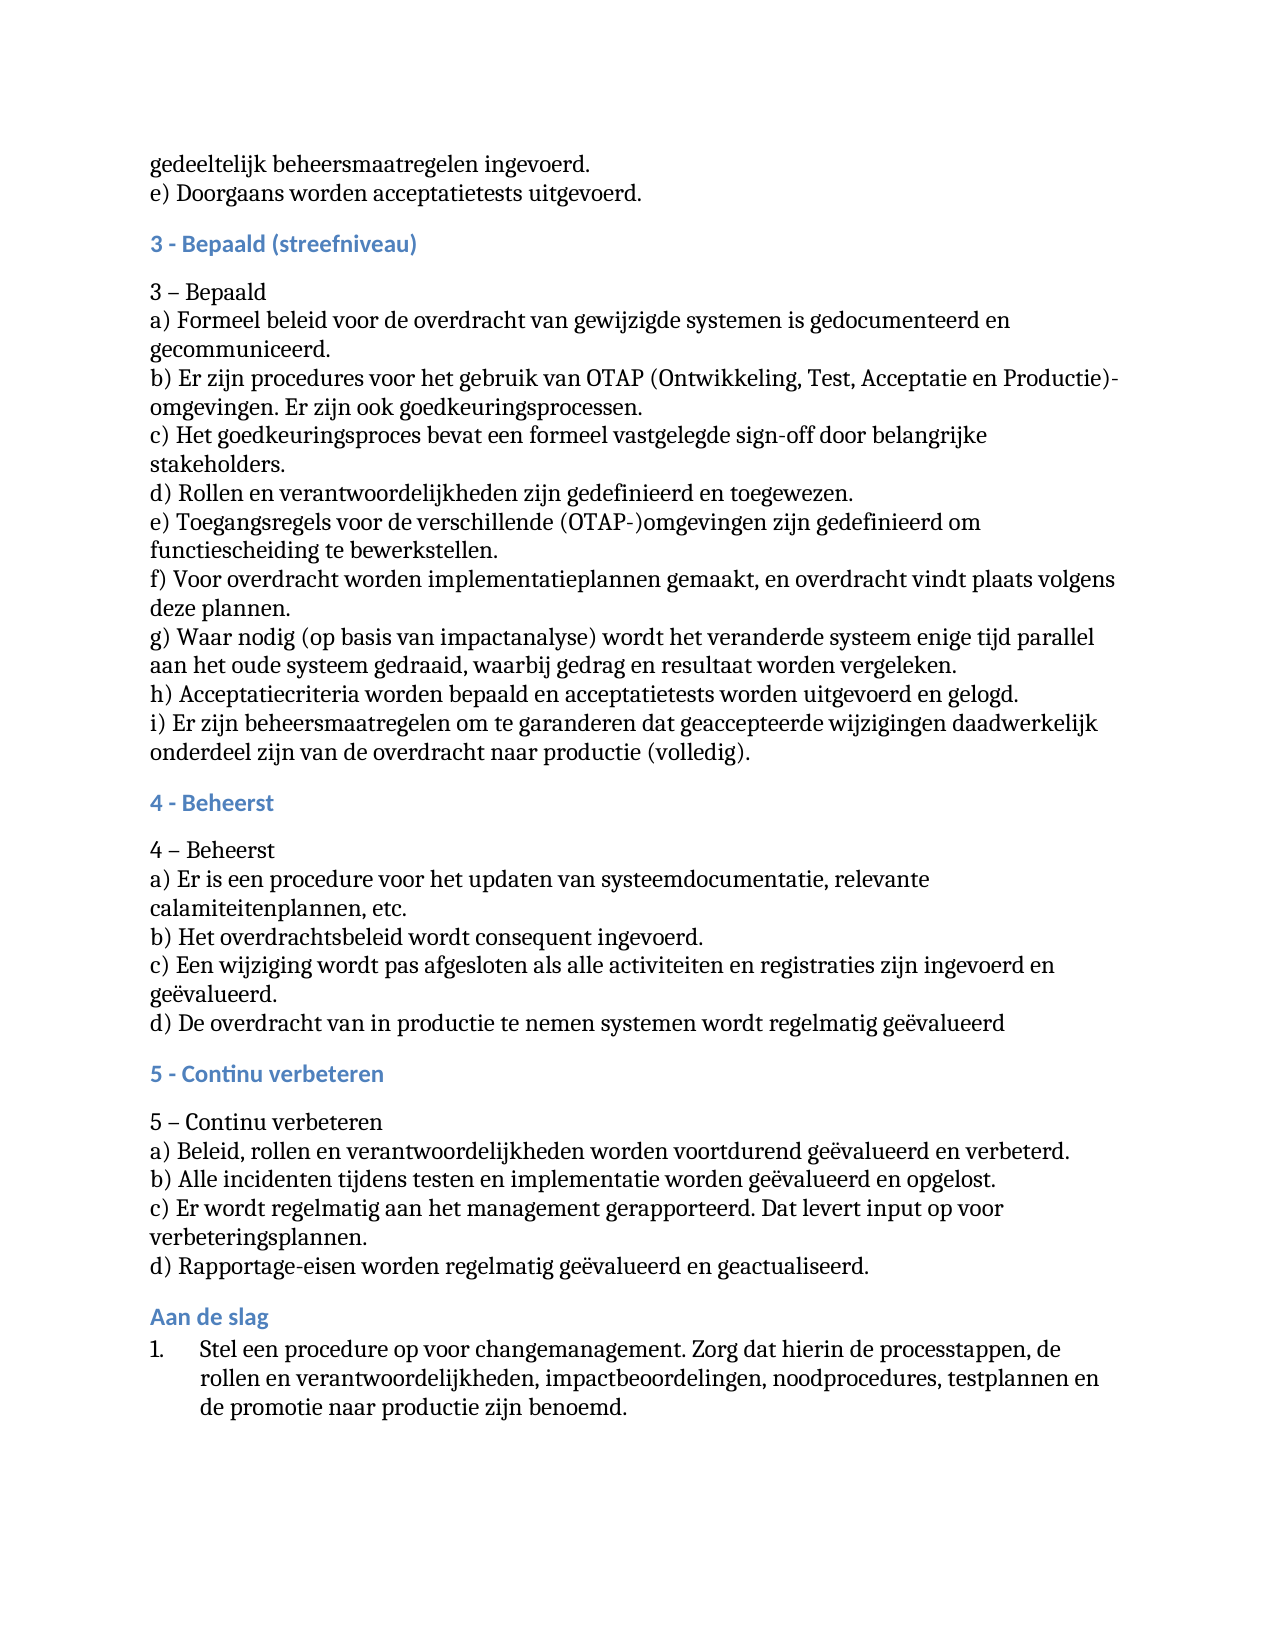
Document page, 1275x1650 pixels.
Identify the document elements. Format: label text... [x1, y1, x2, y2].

subtitle Aan de slag [150, 1301, 1125, 1332]
list Stel een procedure op voor changemanagement. Zorg dat hierin de processtappen, de rollen en verantwoordelijkheden, impactbeoordelingen, noodprocedures, testplannen en de promotie naar productie zijn benoemd. [150, 1335, 1125, 1450]
subtitle 5 - Continu verbeteren [150, 1058, 1125, 1089]
text 4 – Beheerst a) Er is een procedure voor het updaten van systeemdocumentatie, relevante calamiteitenplannen, etc. b) Het overdrachtsbeleid wordt consequent ingevoerd. c) Een wijziging wordt pas afgesloten als alle activiteiten en registraties zijn ingevoerd en geëvalueerd. d) De overdracht van in productie te nemen systemen wordt regelmatig geëvalueerd [150, 836, 1125, 1038]
subtitle 4 - Beheerst [150, 787, 1125, 818]
text 3 – Bepaald a) Formeel beleid voor de overdracht van gewijzigde systemen is gedocumenteerd en gecommuniceerd. b) Er zijn procedures voor het gebruik van OTAP (Ontwikkeling, Test, Acceptatie en Productie)-omgevingen. Er zijn ook goedkeuringsprocessen. c) Het goedkeuringsproces bevat een formeel vastgelegde sign-off door belangrijke stakeholders. d) Rollen en verantwoordelijkheden zijn gedefinieerd en toegewezen. e) Toegangsregels voor de verschillende (OTAP-)omgevingen zijn gedefinieerd om functiescheiding te bewerkstellen. f) Voor overdracht worden implementatieplannen gemaakt, en overdracht vindt plaats volgens deze plannen. g) Waar nodig (op basis van impactanalyse) wordt het veranderde systeem enige tijd parallel aan het oude systeem gedraaid, waarbij gedrag en resultaat worden vergeleken. h) Acceptatiecriteria worden bepaald en acceptatietests worden uitgevoerd en gelogd. i) Er zijn beheersmaatregelen om te garanderen dat geaccepteerde wijzigingen daadwerkelijk onderdeel zijn van de overdracht naar productie (volledig). [150, 278, 1125, 766]
text 5 – Continu verbeteren a) Beleid, rollen en verantwoordelijkheden worden voortdurend geëvalueerd en verbeterd. b) Alle incidenten tijdens testen en implementatie worden geëvalueerd en opgelost. c) Er wordt regelmatig aan het management gerapporteerd. Dat levert input op voor verbeteringsplannen. d) Rapportage-eisen worden regelmatig geëvalueerd en geactualiseerd. [150, 1108, 1125, 1280]
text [150, 150, 1125, 207]
subtitle 3 - Bepaald (streefniveau) [150, 228, 1125, 259]
